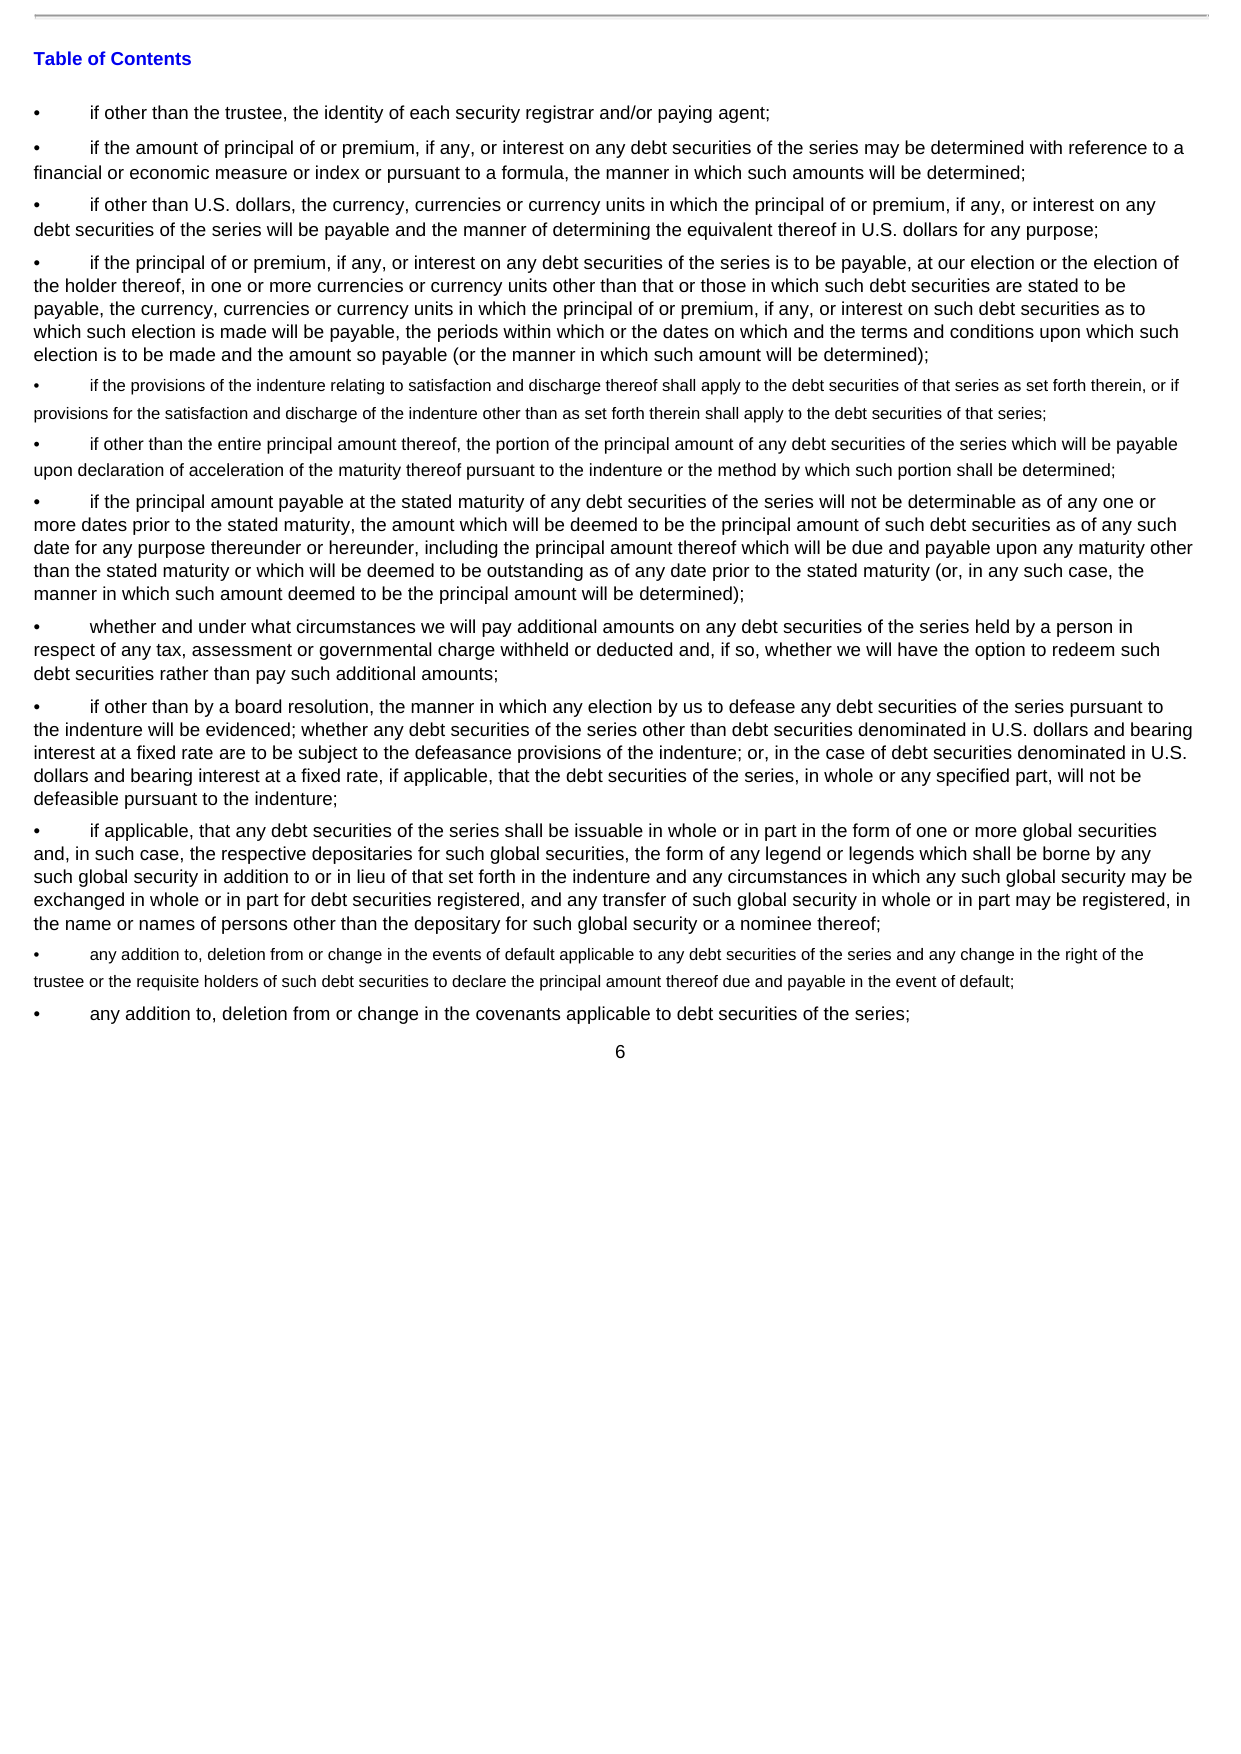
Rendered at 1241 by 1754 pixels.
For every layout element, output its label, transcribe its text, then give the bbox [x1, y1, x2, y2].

list if applicable, that any debt securities of the series shall be issuable in whole or in part in the form of one or more global securities and, in such case, the respective depositaries for such global securities, the form of any legend or legends which shall be borne by any such global security in addition to or in lieu of that set forth in the indenture and any circumstances in which any such global security may be exchanged in whole or in part for debt securities registered, and any transfer of such global security in whole or in part may be registered, in the name or names of persons other than the depositary for such global security or a nominee thereof; [33, 820, 1194, 934]
text Table of Contents [33, 48, 1194, 69]
list whether and under what circumstances we will pay additional amounts on any debt securities of the series held by a person in respect of any tax, assessment or governmental charge withheld or deducted and, if so, whether we will have the option to redeem such debt securities rather than pay such additional amounts; [33, 616, 1194, 684]
list any addition to, deletion from or change in the covenants applicable to debt securities of the series; [33, 1002, 1194, 1024]
text 6 [33, 1040, 1207, 1062]
list if other than by a board resolution, the manner in which any election by us to defease any debt securities of the series pursuant to the indenture will be evidenced; whether any debt securities of the series other than debt securities denominated in U.S. dollars and bearing interest at a fixed rate are to be subject to the defeasance provisions of the indenture; or, in the case of debt securities denominated in U.S. dollars and bearing interest at a fixed rate, if applicable, that the debt securities of the series, in whole or any specified part, will not be defeasible pursuant to the indenture; [33, 695, 1194, 809]
list if other than U.S. dollars, the currency, currencies or currency units in which the principal of or premium, if any, or interest on any debt securities of the series will be payable and the manner of determining the equivalent thereof in U.S. dollars for any purpose; [33, 194, 1194, 240]
list any addition to, deletion from or change in the events of default applicable to any debt securities of the series and any change in the right of the trustee or the requisite holders of such debt securities to declare the principal amount thereof due and payable in the event of default; [33, 945, 1194, 991]
list if the principal of or premium, if any, or interest on any debt securities of the series is to be payable, at our election or the election of the holder thereof, in one or more currencies or currency units other than that or those in which such debt securities are stated to be payable, the currency, currencies or currency units in which the principal of or premium, if any, or interest on such debt securities as to which such election is made will be payable, the periods within which or the dates on which and the terms and conditions upon which such election is to be made and the amount so payable (or the manner in which such amount will be determined); [33, 251, 1194, 365]
list if the amount of principal of or premium, if any, or interest on any debt securities of the series may be determined with reference to a financial or economic measure or index or pursuant to a formula, the manner in which such amounts will be determined; [33, 137, 1194, 183]
list if other than the entire principal amount thereof, the portion of the principal amount of any debt securities of the series which will be payable upon declaration of acceleration of the maturity thereof pursuant to the indenture or the method by which such portion shall be determined; [33, 434, 1194, 480]
list if other than the trustee, the identity of each security registrar and/or paying agent; [33, 102, 1194, 123]
list if the provisions of the indenture relating to satisfaction and discharge thereof shall apply to the debt securities of that series as set forth therein, or if provisions for the satisfaction and discharge of the indenture other than as set forth therein shall apply to the debt securities of that series; [33, 376, 1194, 423]
list if the principal amount payable at the stated maturity of any debt securities of the series will not be determinable as of any one or more dates prior to the stated maturity, the amount which will be deemed to be the principal amount of such debt securities as of any such date for any purpose thereunder or hereunder, including the principal amount thereof which will be due and payable upon any maturity other than the stated maturity or which will be deemed to be outstanding as of any date prior to the stated maturity (or, in any such case, the manner in which such amount deemed to be the principal amount will be determined); [33, 491, 1194, 605]
picture [32, 14, 1209, 21]
